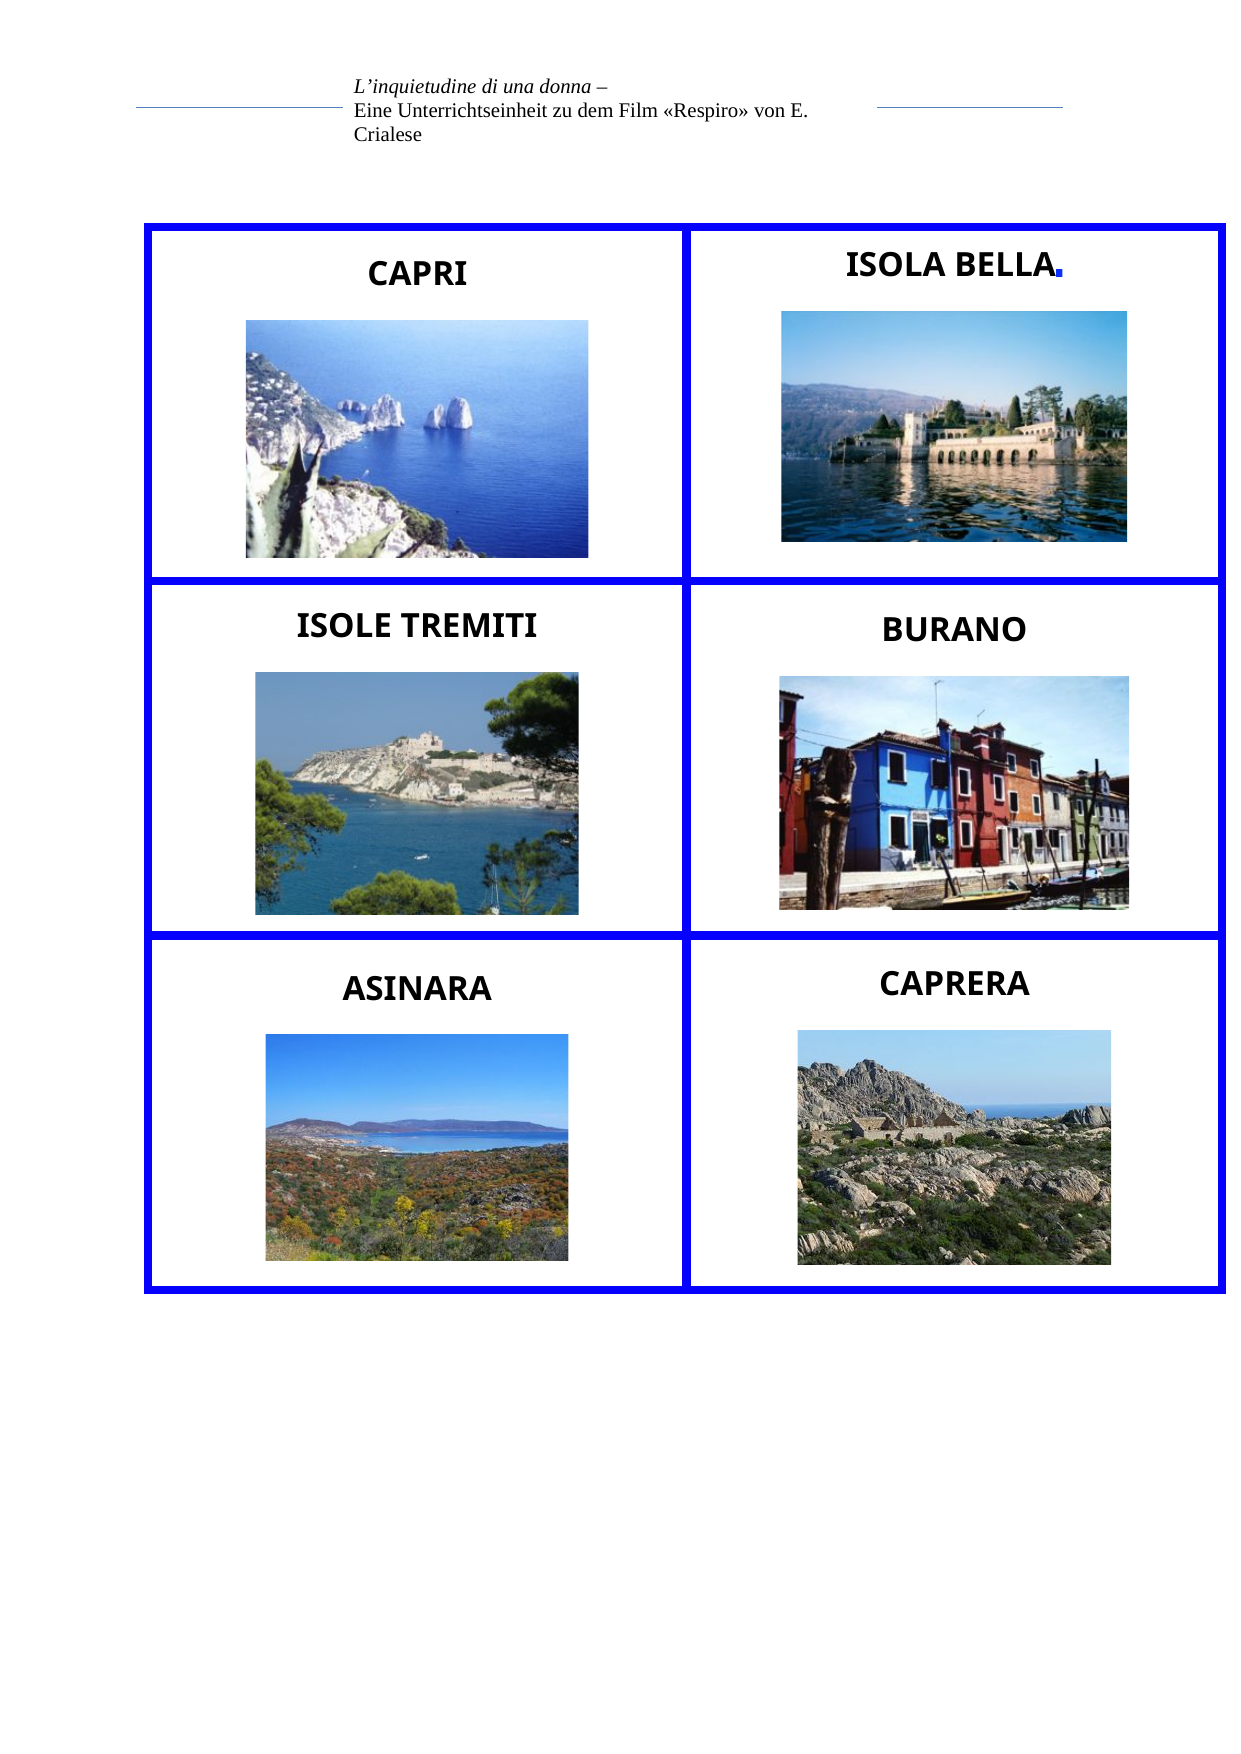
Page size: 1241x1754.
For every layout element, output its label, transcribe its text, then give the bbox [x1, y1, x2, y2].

table_cell ASINARA [152, 940, 682, 1286]
table_cell ISOLE TREMITI [152, 585, 682, 931]
picture [255, 672, 579, 915]
table_cell BURANO [691, 585, 1218, 931]
picture [245, 320, 589, 558]
table_cell CAPRERA [691, 940, 1218, 1286]
table_header ISOLA BELLA [691, 231, 1218, 577]
picture [779, 676, 1130, 910]
picture [1056, 269, 1063, 277]
picture [781, 311, 1128, 542]
picture [265, 1034, 569, 1261]
picture [797, 1030, 1112, 1265]
table_header CAPRI [152, 231, 682, 577]
